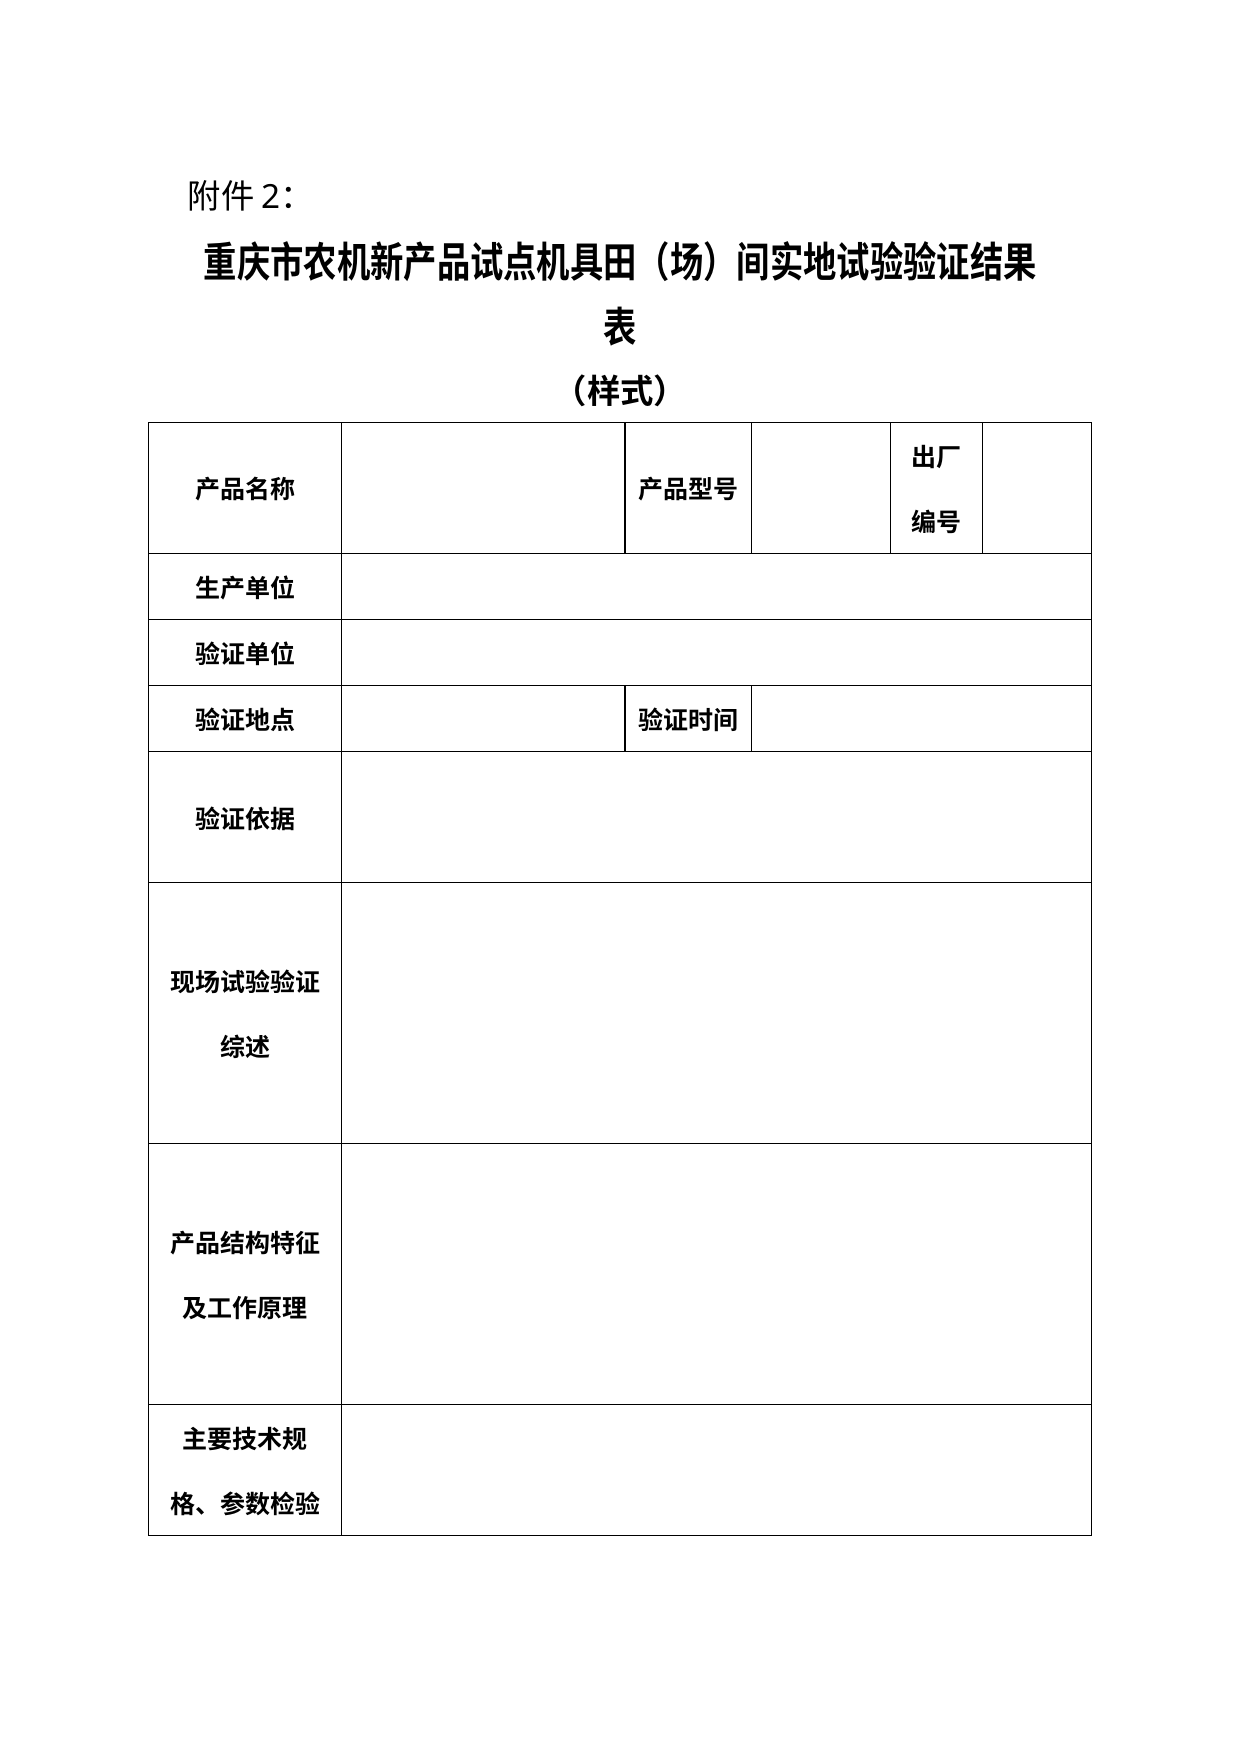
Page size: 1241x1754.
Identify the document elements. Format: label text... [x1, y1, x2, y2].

table_cell [342, 1144, 1091, 1404]
text （样式） [187, 357, 1053, 422]
table_cell 验证地点 [149, 686, 341, 751]
table_header [342, 423, 624, 553]
table_cell [342, 752, 1091, 882]
table_cell 验证单位 [149, 620, 341, 685]
table_header [752, 423, 890, 553]
table_cell 生产单位 [149, 554, 341, 619]
table_header 产品型号 [626, 423, 751, 553]
table_cell [342, 554, 1091, 619]
table_cell [342, 883, 1091, 1143]
table_cell [342, 1405, 1091, 1535]
table_cell 验证依据 [149, 752, 341, 882]
table_header [983, 423, 1091, 553]
table_header 出厂编号 [891, 423, 982, 553]
table_cell [752, 686, 1091, 751]
table_cell 产品结构特征及工作原理 [149, 1144, 341, 1404]
table_cell 主要技术规格、参数检验检测报告值 [149, 1405, 341, 1535]
table_cell 验证时间 [626, 686, 751, 751]
text 重庆市农机新产品试点机具田（场）间实地试验验证结果表 [187, 227, 1053, 357]
table_header 产品名称 [149, 423, 341, 553]
text 附件2： [187, 162, 1053, 227]
table_cell [342, 686, 624, 751]
table_cell [342, 620, 1091, 685]
table_cell 现场试验验证综述 [149, 883, 341, 1143]
